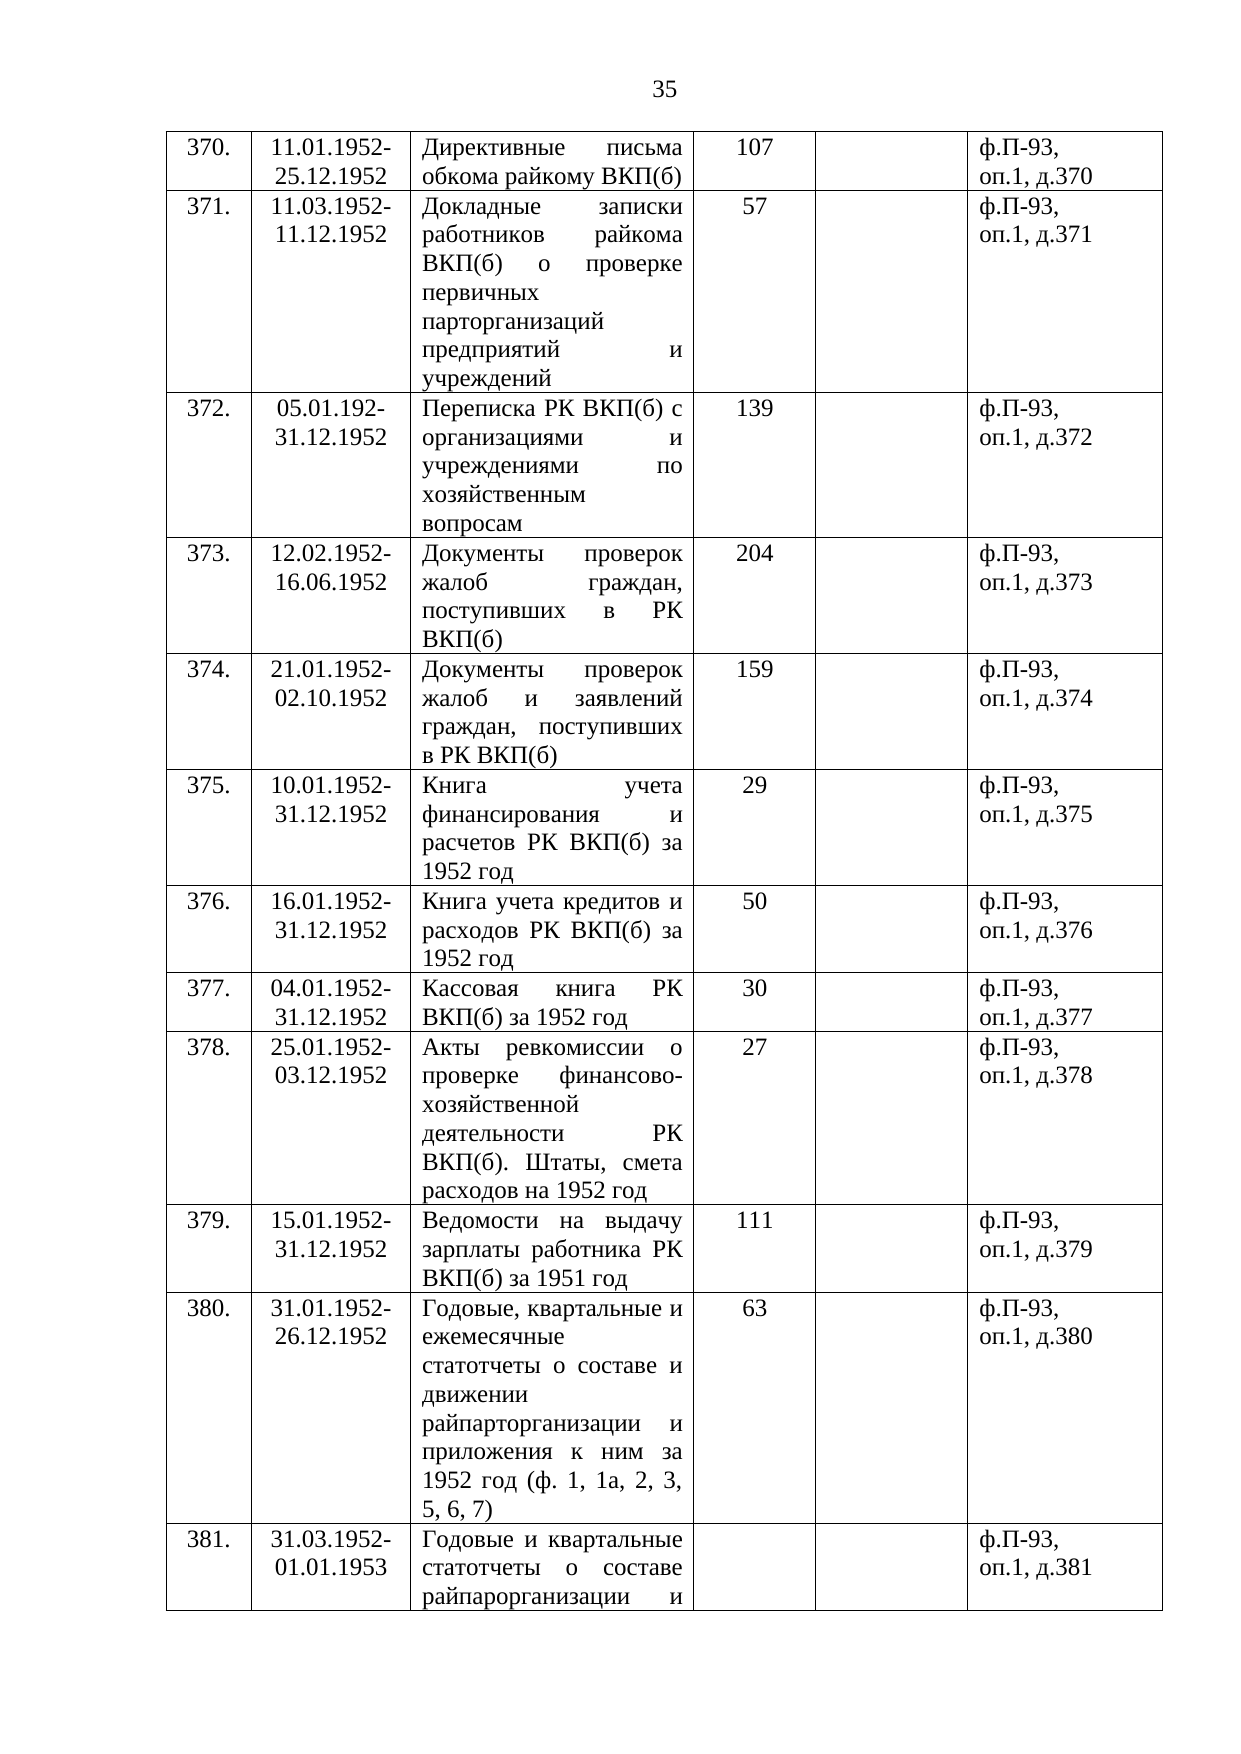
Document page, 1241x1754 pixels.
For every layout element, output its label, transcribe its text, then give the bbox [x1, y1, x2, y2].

table_cell 27 [694, 1032, 815, 1204]
table_cell [694, 1524, 815, 1610]
table_cell 05.01.192- 31.12.1952 [252, 393, 410, 537]
table_cell 376. [167, 886, 251, 972]
table_cell ф.П-93, оп.1, д.373 [968, 538, 1162, 653]
table_cell [816, 1524, 967, 1610]
table_cell Годовые, квартальные и ежемесячные статотчеты о составе и движении райпарторганизации и приложения к ним за 1952 год (ф. 1, 1а, 2, 3, 5, 6, 7) [411, 1293, 693, 1523]
table_cell 378. [167, 1032, 251, 1204]
table_cell [816, 1293, 967, 1523]
table_cell [816, 654, 967, 769]
table_cell Докладные записки работников райкома ВКП(б) о проверке первичных парторганизаций предприятий и учреждений [411, 191, 693, 392]
table_cell ф.П-93, оп.1, д.371 [968, 191, 1162, 392]
table_cell ф.П-93, оп.1, д.372 [968, 393, 1162, 537]
table_cell [816, 538, 967, 653]
table_cell ф.П-93, оп.1, д.380 [968, 1293, 1162, 1523]
table_cell 57 [694, 191, 815, 392]
table_cell 374. [167, 654, 251, 769]
table_cell ф.П-93, оп.1, д.378 [968, 1032, 1162, 1204]
table_cell [816, 191, 967, 392]
table_cell 11.03.1952- 11.12.1952 [252, 191, 410, 392]
table_cell Документы проверок жалоб и заявлений граждан, поступивших в РК ВКП(б) [411, 654, 693, 769]
table_cell 159 [694, 654, 815, 769]
table_cell 377. [167, 973, 251, 1031]
table_cell [816, 393, 967, 537]
table_cell 10.01.1952- 31.12.1952 [252, 770, 410, 885]
table_cell Кассовая книга РК ВКП(б) за 1952 год [411, 973, 693, 1031]
table_cell Книга учета финансирования и расчетов РК ВКП(б) за 1952 год [411, 770, 693, 885]
table_cell Директивные письма обкома райкому ВКП(б) [411, 132, 693, 190]
table_cell 30 [694, 973, 815, 1031]
table_cell ф.П-93, оп.1, д.370 [968, 132, 1162, 190]
table_cell Акты ревкомиссии о проверке финансово-хозяйственной деятельности РК ВКП(б). Штаты, смета расходов на 1952 год [411, 1032, 693, 1204]
table_cell 379. [167, 1205, 251, 1292]
table_cell Книга учета кредитов и расходов РК ВКП(б) за 1952 год [411, 886, 693, 972]
table_cell 29 [694, 770, 815, 885]
table_cell 31.01.1952- 26.12.1952 [252, 1293, 410, 1523]
table_cell 139 [694, 393, 815, 537]
table_cell [816, 132, 967, 190]
table_cell 16.01.1952- 31.12.1952 [252, 886, 410, 972]
table_cell 107 [694, 132, 815, 190]
table_cell [816, 1032, 967, 1204]
table_cell 370. [167, 132, 251, 190]
table_cell 375. [167, 770, 251, 885]
table_cell 371. [167, 191, 251, 392]
table_cell 50 [694, 886, 815, 972]
table_cell 372. [167, 393, 251, 537]
table_cell ф.П-93, оп.1, д.374 [968, 654, 1162, 769]
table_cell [411, 1524, 693, 1610]
table_cell 381. [167, 1524, 251, 1610]
table_cell 15.01.1952- 31.12.1952 [252, 1205, 410, 1292]
table_cell [816, 886, 967, 972]
table_cell [816, 1205, 967, 1292]
table_cell ф.П-93, оп.1, д.376 [968, 886, 1162, 972]
table_cell Ведомости на выдачу зарплаты работника РК ВКП(б) за 1951 год [411, 1205, 693, 1292]
table_cell ф.П-93, оп.1, д.379 [968, 1205, 1162, 1292]
table_cell Документы проверок жалоб граждан, поступивших в РК ВКП(б) [411, 538, 693, 653]
table_cell Переписка РК ВКП(б) с организациями и учреждениями по хозяйственным вопросам [411, 393, 693, 537]
table_cell 204 [694, 538, 815, 653]
table_cell ф.П-93, оп.1, д.381 [968, 1524, 1162, 1610]
table_cell 111 [694, 1205, 815, 1292]
table_cell 63 [694, 1293, 815, 1523]
table_cell 12.02.1952- 16.06.1952 [252, 538, 410, 653]
table_cell 373. [167, 538, 251, 653]
table_cell 11.01.1952- 25.12.1952 [252, 132, 410, 190]
table_cell 25.01.1952- 03.12.1952 [252, 1032, 410, 1204]
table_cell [252, 1524, 410, 1610]
table_cell 21.01.1952- 02.10.1952 [252, 654, 410, 769]
table_cell [816, 973, 967, 1031]
table_cell 380. [167, 1293, 251, 1523]
table_cell ф.П-93, оп.1, д.377 [968, 973, 1162, 1031]
table_cell [816, 770, 967, 885]
table_cell 04.01.1952- 31.12.1952 [252, 973, 410, 1031]
table_cell ф.П-93, оп.1, д.375 [968, 770, 1162, 885]
